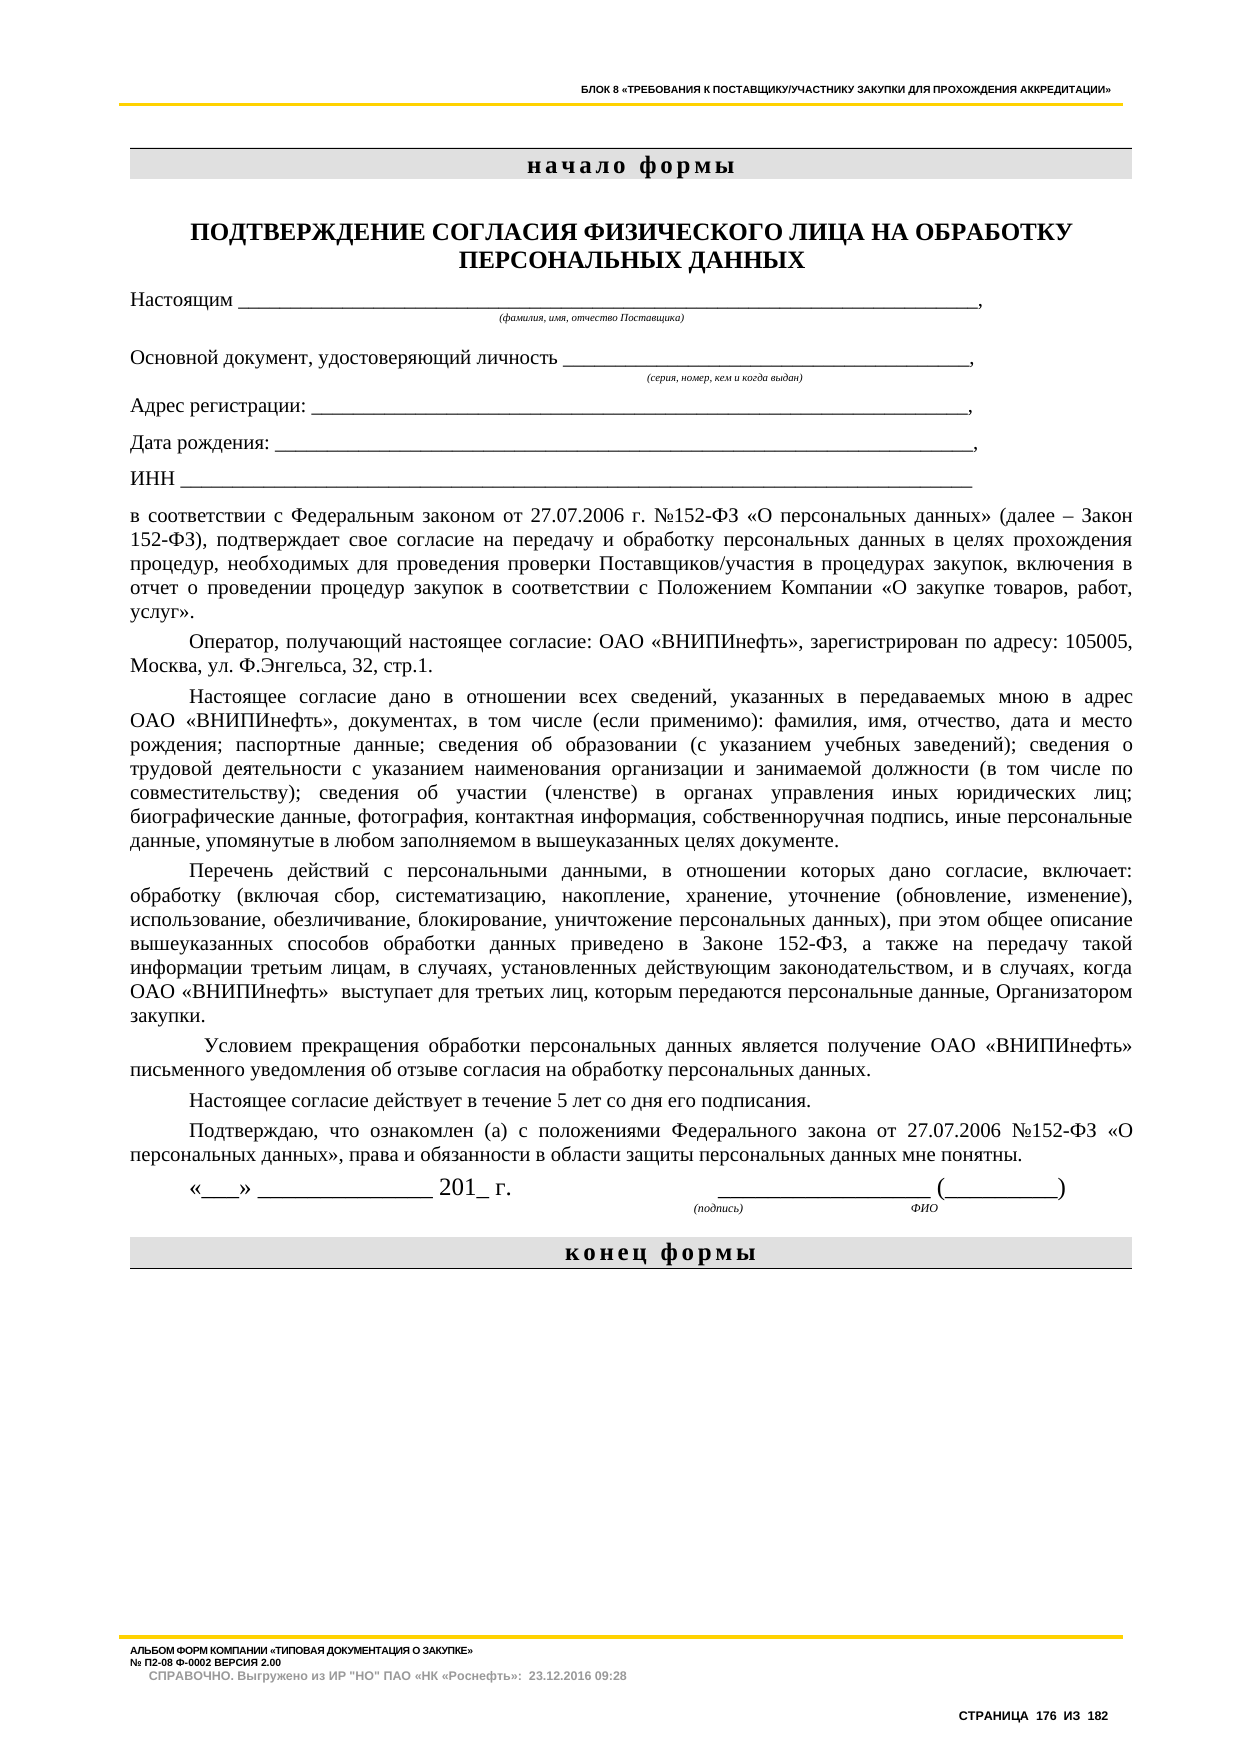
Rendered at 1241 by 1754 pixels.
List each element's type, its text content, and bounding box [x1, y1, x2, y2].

text ИНН ____________________________________________________________________________ [130, 466, 1134, 490]
text в соответствии с Федеральным законом от 27.07.2006 г. №152-ФЗ «О персональных данных» (далее – Закон 152-ФЗ), подтверждает свое согласие на передачу и обработку персональных данных в целях прохождения процедур, необходимых для проведения проверки Поставщиков/участия в процедурах закупок, включения в отчет о проведении процедур закупок в соответствии с Положением Компании «О закупке товаров, работ, услуг». [130, 503, 1134, 623]
text конец формы [130, 1237, 1132, 1268]
text Адрес регистрации: _______________________________________________________________, [130, 393, 1134, 417]
text «___» ______________ 201_ г. _________________ (_________) [130, 1172, 1134, 1201]
text Условием прекращения обработки персональных данных является получение ОАО «ВНИПИнефть» письменного уведомления об отзыве согласия на обработку персональных данных. [130, 1033, 1134, 1081]
text Дата рождения: ___________________________________________________________________, [130, 430, 1134, 454]
text Настоящее согласие дано в отношении всех сведений, указанных в передаваемых мною в адрес ОАО «ВНИПИнефть», документах, в том числе (если применимо): фамилия, имя, отчество, дата и место рождения; паспортные данные; сведения об образовании (с указанием учебных заведений); сведения о трудовой деятельности с указанием наименования организации и занимаемой должности (в том числе по совместительству); сведения об участии (членстве) в органах управления иных юридических лиц; биографические данные, фотография, контактная информация, собственноручная подпись, иные персональные данные, упомянутые в любом заполняемом в вышеуказанных целях документе. [130, 684, 1134, 852]
text Основной документ, удостоверяющий личность _______________________________________, (серия, номер, кем и когда выдан) [130, 345, 1134, 393]
text Оператор, получающий настоящее согласие: ОАО «ВНИПИнефть», зарегистрирован по адресу: 105005, Москва, ул. Ф.Энгельса, 32, стр.1. [130, 629, 1134, 677]
text Настоящим _______________________________________________________________________, [130, 287, 1134, 311]
text Подтверждение согласия физического лица на обработку персональных данных [130, 217, 1134, 274]
text Перечень действий с персональными данными, в отношении которых дано согласие, включает: обработку (включая сбор, систематизацию, накопление, хранение, уточнение (обновление, изменение), использование, обезличивание, блокирование, уничтожение персональных данных), при этом общее описание вышеуказанных способов обработки данных приведено в Законе 152-ФЗ, а также на передачу такой информации третьим лицам, в случаях, установленных действующим законодательством, и в случаях, когда ОАО «ВНИПИнефть» выступает для третьих лиц, которым передаются персональные данные, Организатором закупки. [130, 858, 1134, 1027]
text (подпись) ФИО [130, 1201, 1134, 1225]
text начало формы [130, 149, 1132, 179]
text Настоящее согласие действует в течение 5 лет со дня его подписания. [130, 1087, 1134, 1112]
text Подтверждаю, что ознакомлен (а) с положениями Федерального закона от 27.07.2006 №152-ФЗ «О персональных данных», права и обязанности в области защиты персональных данных мне понятны. [130, 1118, 1134, 1166]
text (фамилия, имя, отчество Поставщика) [130, 311, 1134, 332]
